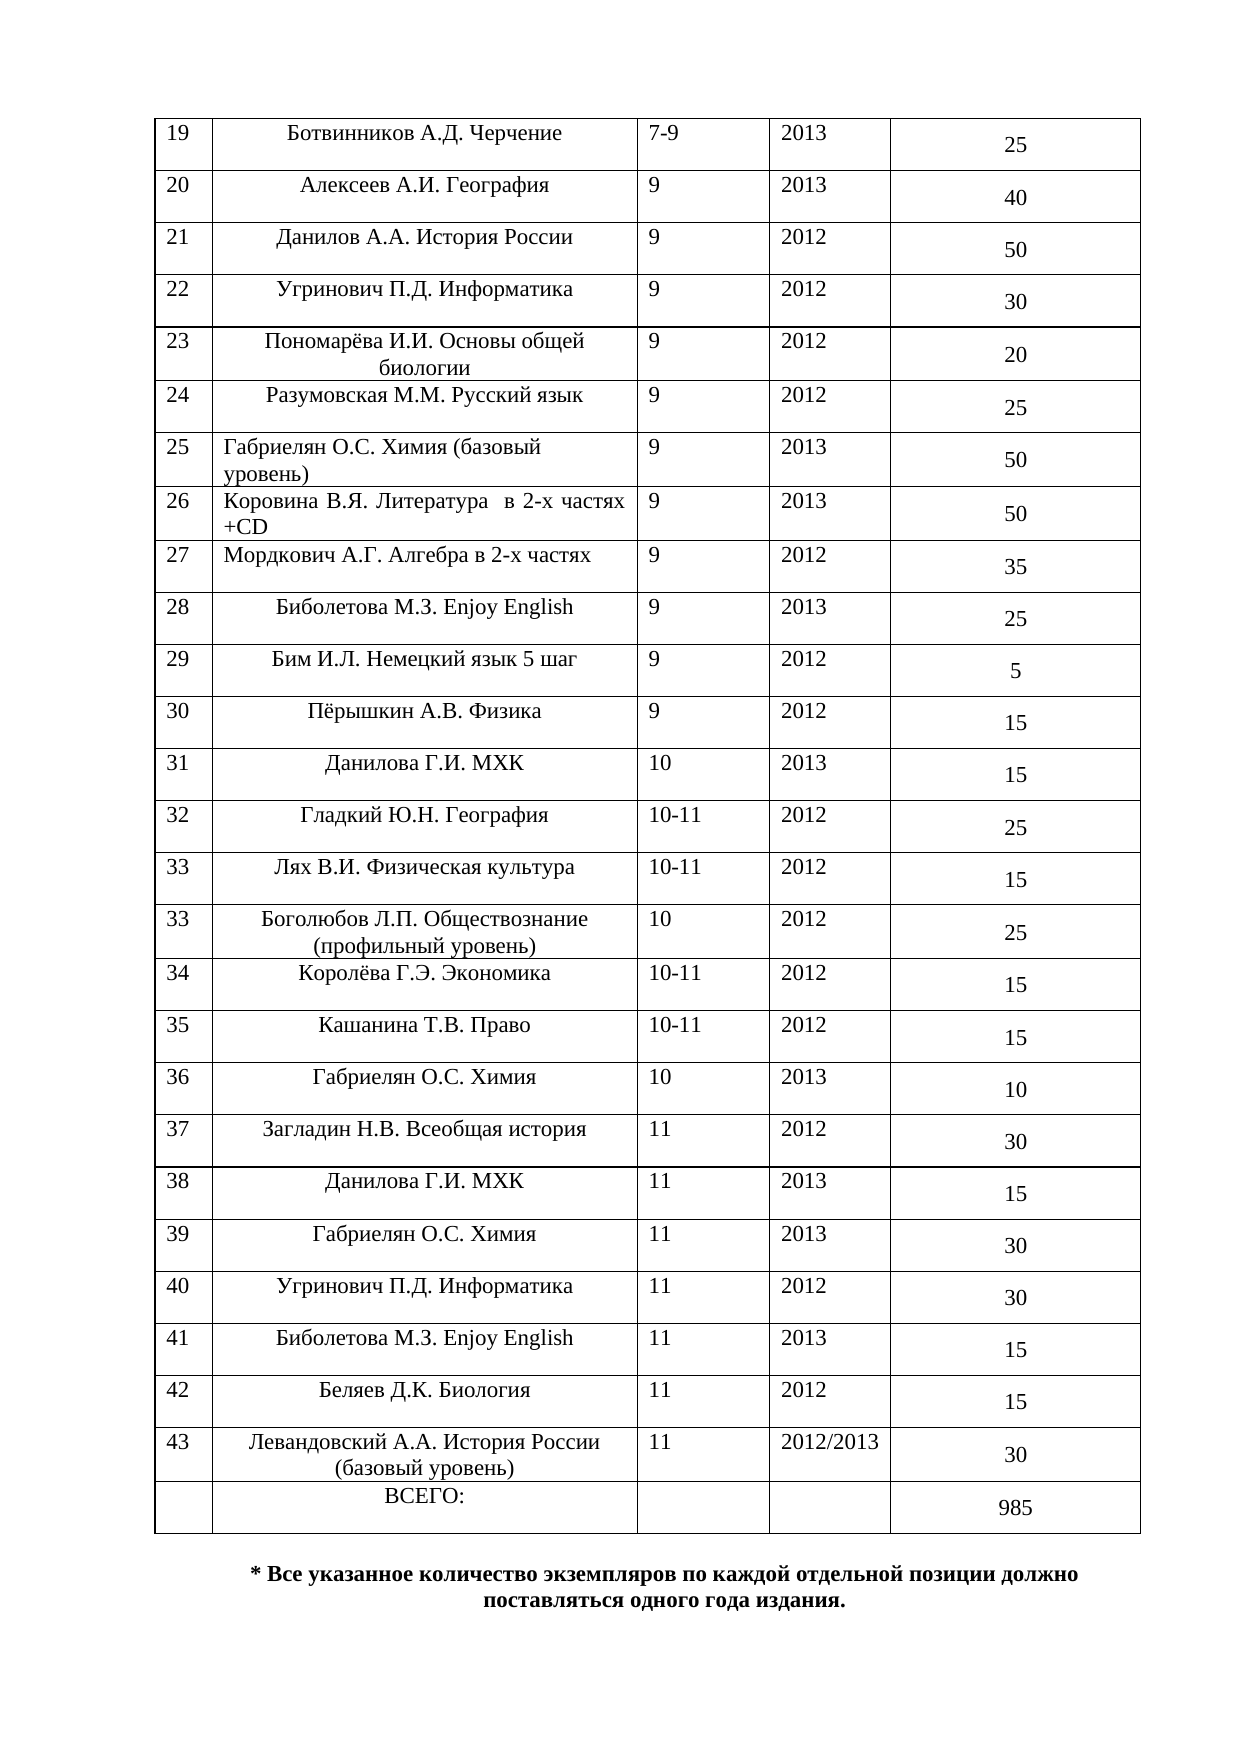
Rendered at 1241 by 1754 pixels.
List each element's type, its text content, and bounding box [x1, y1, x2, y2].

table_cell 15 [891, 853, 1140, 904]
table_cell [156, 1482, 212, 1533]
text * Все указанное количество экземпляров по каждой отдельной позиции должно поставляться одного года издания. [177, 1560, 1152, 1613]
table_cell 15 [891, 1011, 1140, 1062]
table_cell 11 [638, 1115, 769, 1166]
table_cell 25 [891, 905, 1140, 958]
table_cell 31 [156, 749, 212, 800]
table_cell Габриелян О.С. Химия [213, 1220, 637, 1271]
table_cell 9 [638, 593, 769, 644]
table_cell 7-9 [638, 119, 769, 170]
table_cell [638, 1482, 769, 1533]
table_cell 10 [638, 905, 769, 958]
table_cell 23 [156, 328, 212, 380]
table_cell 25 [891, 119, 1140, 170]
table_cell Мордкович А.Г. Алгебра в 2-х частях [213, 541, 637, 592]
table_cell 2012 [770, 959, 890, 1010]
table_cell 9 [638, 433, 769, 486]
table_cell 2013 [770, 171, 890, 222]
table_cell 21 [156, 223, 212, 274]
table_cell 42 [156, 1376, 212, 1427]
table_cell 15 [891, 959, 1140, 1010]
table_cell 5 [891, 645, 1140, 696]
table_cell Коровина В.Я. Литература в 2-х частях +CD [213, 487, 637, 540]
table_cell Габриелян О.С. Химия [213, 1063, 637, 1114]
table_cell 25 [156, 433, 212, 486]
table_cell 15 [891, 1324, 1140, 1375]
table_cell Пономарёва И.И. Основы общей биологии [213, 328, 637, 380]
table_cell 11 [638, 1376, 769, 1427]
table_cell 9 [638, 487, 769, 540]
table_cell 2012 [770, 1115, 890, 1166]
table_cell Королёва Г.Э. Экономика [213, 959, 637, 1010]
table_cell Загладин Н.В. Всеобщая история [213, 1115, 637, 1166]
table_cell 10 [638, 1063, 769, 1114]
table_cell Данилов А.А. История России [213, 223, 637, 274]
table_cell 9 [638, 328, 769, 380]
table_cell 2012 [770, 381, 890, 432]
table_cell 30 [891, 1272, 1140, 1323]
table_cell 26 [156, 487, 212, 540]
table_cell 2012 [770, 905, 890, 958]
table_cell 35 [891, 541, 1140, 592]
table_cell Боголюбов Л.П. Обществознание (профильный уровень) [213, 905, 637, 958]
table_cell 22 [156, 275, 212, 326]
table_cell 10-11 [638, 959, 769, 1010]
table_cell 9 [638, 541, 769, 592]
table_cell 10-11 [638, 853, 769, 904]
table_cell 27 [156, 541, 212, 592]
table_cell 9 [638, 223, 769, 274]
table_cell 985 [891, 1482, 1140, 1533]
table_cell 34 [156, 959, 212, 1010]
table_cell 10 [638, 749, 769, 800]
table_cell 2013 [770, 433, 890, 486]
table_cell 35 [156, 1011, 212, 1062]
table_cell Левандовский А.А. История России (базовый уровень) [213, 1428, 637, 1481]
table_cell 2012 [770, 1376, 890, 1427]
table_cell 11 [638, 1168, 769, 1218]
table_cell 40 [891, 171, 1140, 222]
table_cell 11 [638, 1272, 769, 1323]
table_cell 2013 [770, 593, 890, 644]
table_cell 50 [891, 487, 1140, 540]
table_cell 30 [891, 275, 1140, 326]
table_cell 2013 [770, 1168, 890, 1218]
table_cell Ботвинников А.Д. Черчение [213, 119, 637, 170]
table_cell 2012 [770, 853, 890, 904]
table_cell 28 [156, 593, 212, 644]
table_cell 2013 [770, 1220, 890, 1271]
table_cell 33 [156, 853, 212, 904]
table_cell 2012 [770, 223, 890, 274]
table_cell 30 [891, 1220, 1140, 1271]
table_cell Габриелян О.С. Химия (базовый уровень) [213, 433, 637, 486]
table_cell Бим И.Л. Немецкий язык 5 шаг [213, 645, 637, 696]
table_cell 2013 [770, 119, 890, 170]
table_cell 25 [891, 381, 1140, 432]
table_cell 25 [891, 593, 1140, 644]
table_cell 15 [891, 1376, 1140, 1427]
table_cell [770, 1482, 890, 1533]
table_cell Пёрышкин А.В. Физика [213, 697, 637, 748]
table_cell Кашанина Т.В. Право [213, 1011, 637, 1062]
table_cell 32 [156, 801, 212, 852]
table_cell 19 [156, 119, 212, 170]
table_cell 10-11 [638, 1011, 769, 1062]
table_cell Данилова Г.И. МХК [213, 749, 637, 800]
table_cell 30 [156, 697, 212, 748]
table_cell 2013 [770, 1063, 890, 1114]
table_cell 40 [156, 1272, 212, 1323]
table_cell 50 [891, 223, 1140, 274]
table_cell 39 [156, 1220, 212, 1271]
table_cell 20 [891, 328, 1140, 380]
table_cell 41 [156, 1324, 212, 1375]
table_cell Разумовская М.М. Русский язык [213, 381, 637, 432]
table_cell Данилова Г.И. МХК [213, 1168, 637, 1218]
table_cell Алексеев А.И. География [213, 171, 637, 222]
table_cell 2012 [770, 328, 890, 380]
table_cell 9 [638, 697, 769, 748]
table_cell 29 [156, 645, 212, 696]
table_cell Биболетова М.З. Enjoy English [213, 593, 637, 644]
table_cell 15 [891, 749, 1140, 800]
table_cell 11 [638, 1428, 769, 1481]
table_cell 38 [156, 1168, 212, 1218]
table_cell 9 [638, 275, 769, 326]
table_cell 33 [156, 905, 212, 958]
table_cell Гладкий Ю.Н. География [213, 801, 637, 852]
table_cell Беляев Д.К. Биология [213, 1376, 637, 1427]
table_cell 11 [638, 1220, 769, 1271]
table_cell Угринович П.Д. Информатика [213, 1272, 637, 1323]
table_cell 2013 [770, 1324, 890, 1375]
table_cell 36 [156, 1063, 212, 1114]
table_cell 2012 [770, 697, 890, 748]
table_cell Биболетова М.З. Enjoy English [213, 1324, 637, 1375]
table_cell 2012 [770, 541, 890, 592]
table_cell 30 [891, 1115, 1140, 1166]
table_cell 25 [891, 801, 1140, 852]
table_cell 10 [891, 1063, 1140, 1114]
table_cell ВСЕГО: [213, 1482, 637, 1533]
table_cell 2012 [770, 801, 890, 852]
table_cell Лях В.И. Физическая культура [213, 853, 637, 904]
table_cell 2012 [770, 645, 890, 696]
table_cell 10-11 [638, 801, 769, 852]
table_cell Угринович П.Д. Информатика [213, 275, 637, 326]
table_cell 2012/2013 [770, 1428, 890, 1481]
table_cell 9 [638, 645, 769, 696]
table_cell 24 [156, 381, 212, 432]
table_cell 2012 [770, 1272, 890, 1323]
table_cell 37 [156, 1115, 212, 1166]
table_cell 50 [891, 433, 1140, 486]
table_cell 30 [891, 1428, 1140, 1481]
table_cell 2012 [770, 275, 890, 326]
table_cell 9 [638, 381, 769, 432]
table_cell 15 [891, 1168, 1140, 1218]
table_cell 11 [638, 1324, 769, 1375]
table_cell 15 [891, 697, 1140, 748]
table_cell 2012 [770, 1011, 890, 1062]
table_cell 9 [638, 171, 769, 222]
table_cell 43 [156, 1428, 212, 1481]
table_cell 20 [156, 171, 212, 222]
table_cell 2013 [770, 749, 890, 800]
table_cell 2013 [770, 487, 890, 540]
